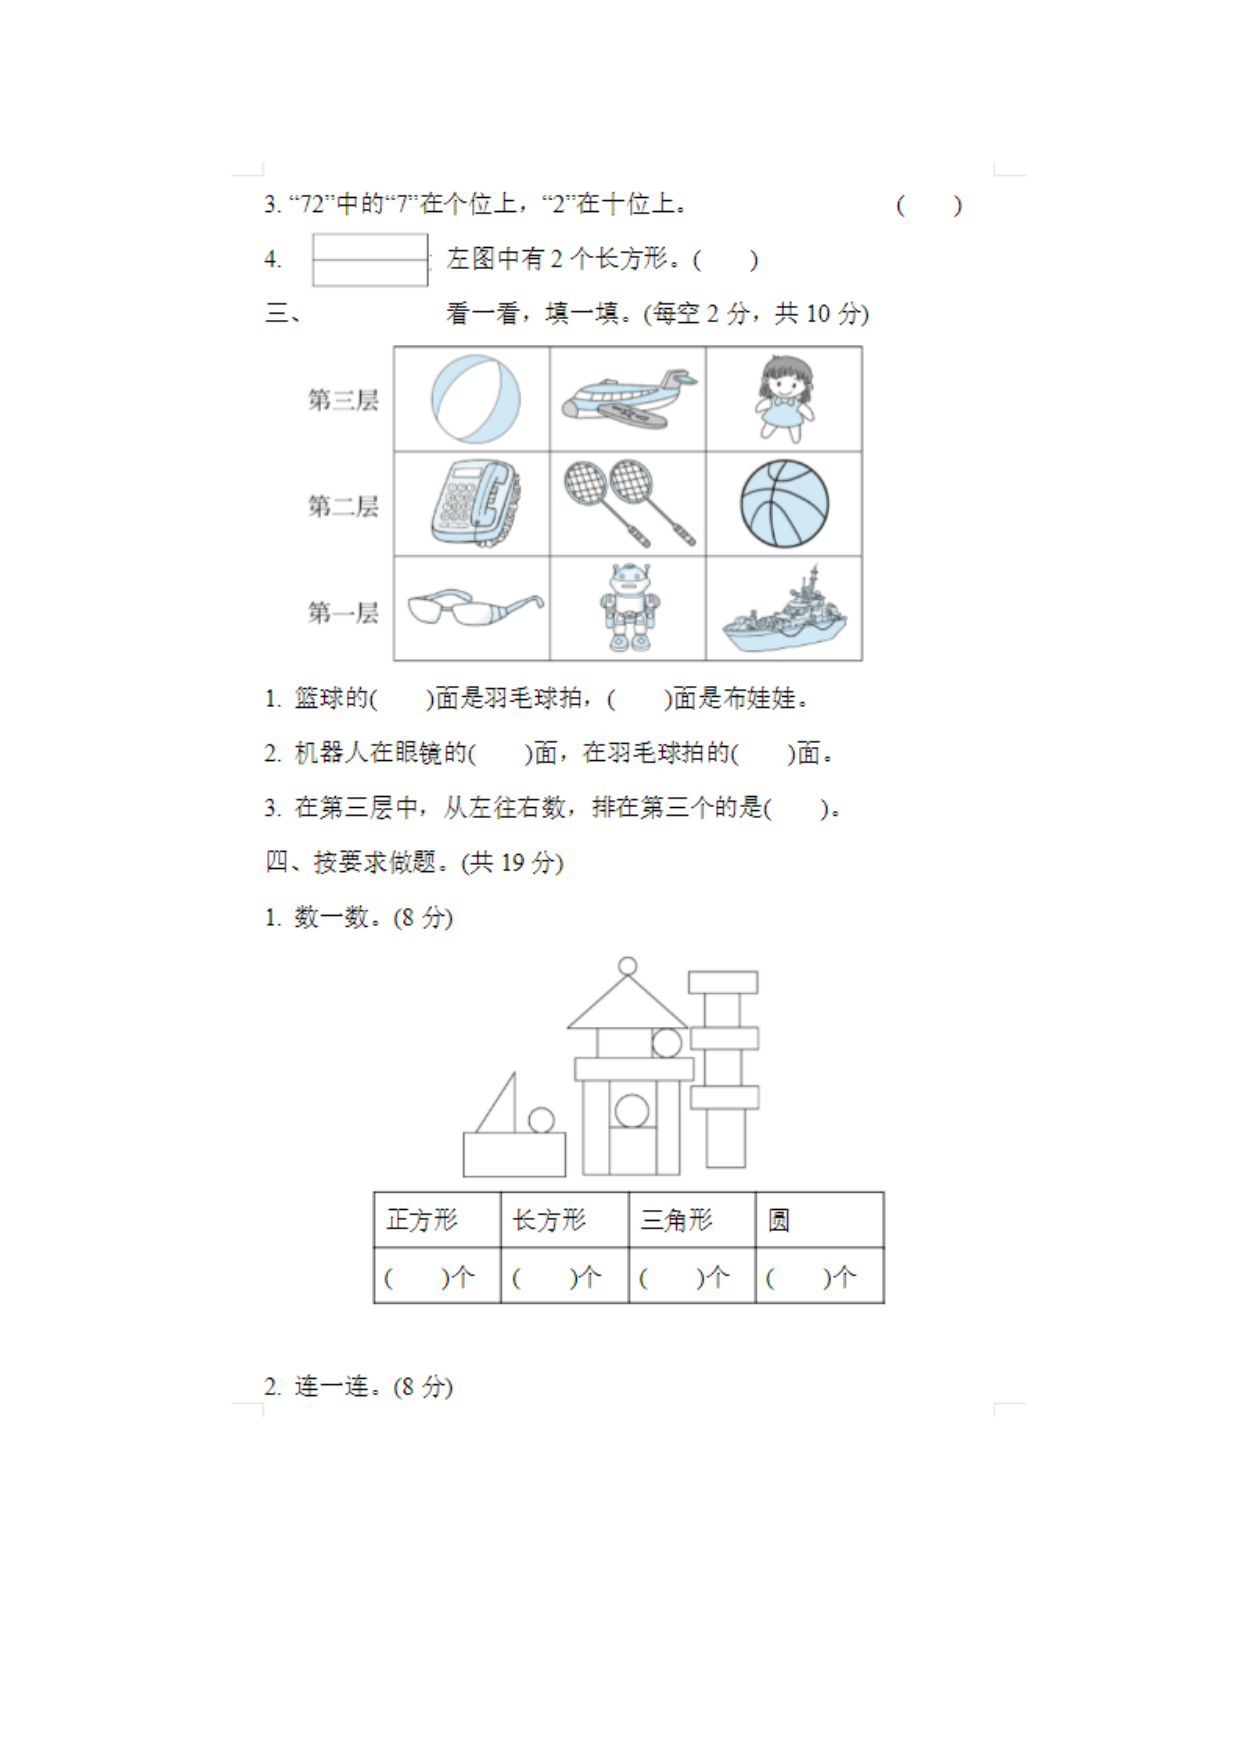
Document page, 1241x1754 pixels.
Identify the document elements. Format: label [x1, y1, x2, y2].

picture [213, 162, 1028, 1417]
